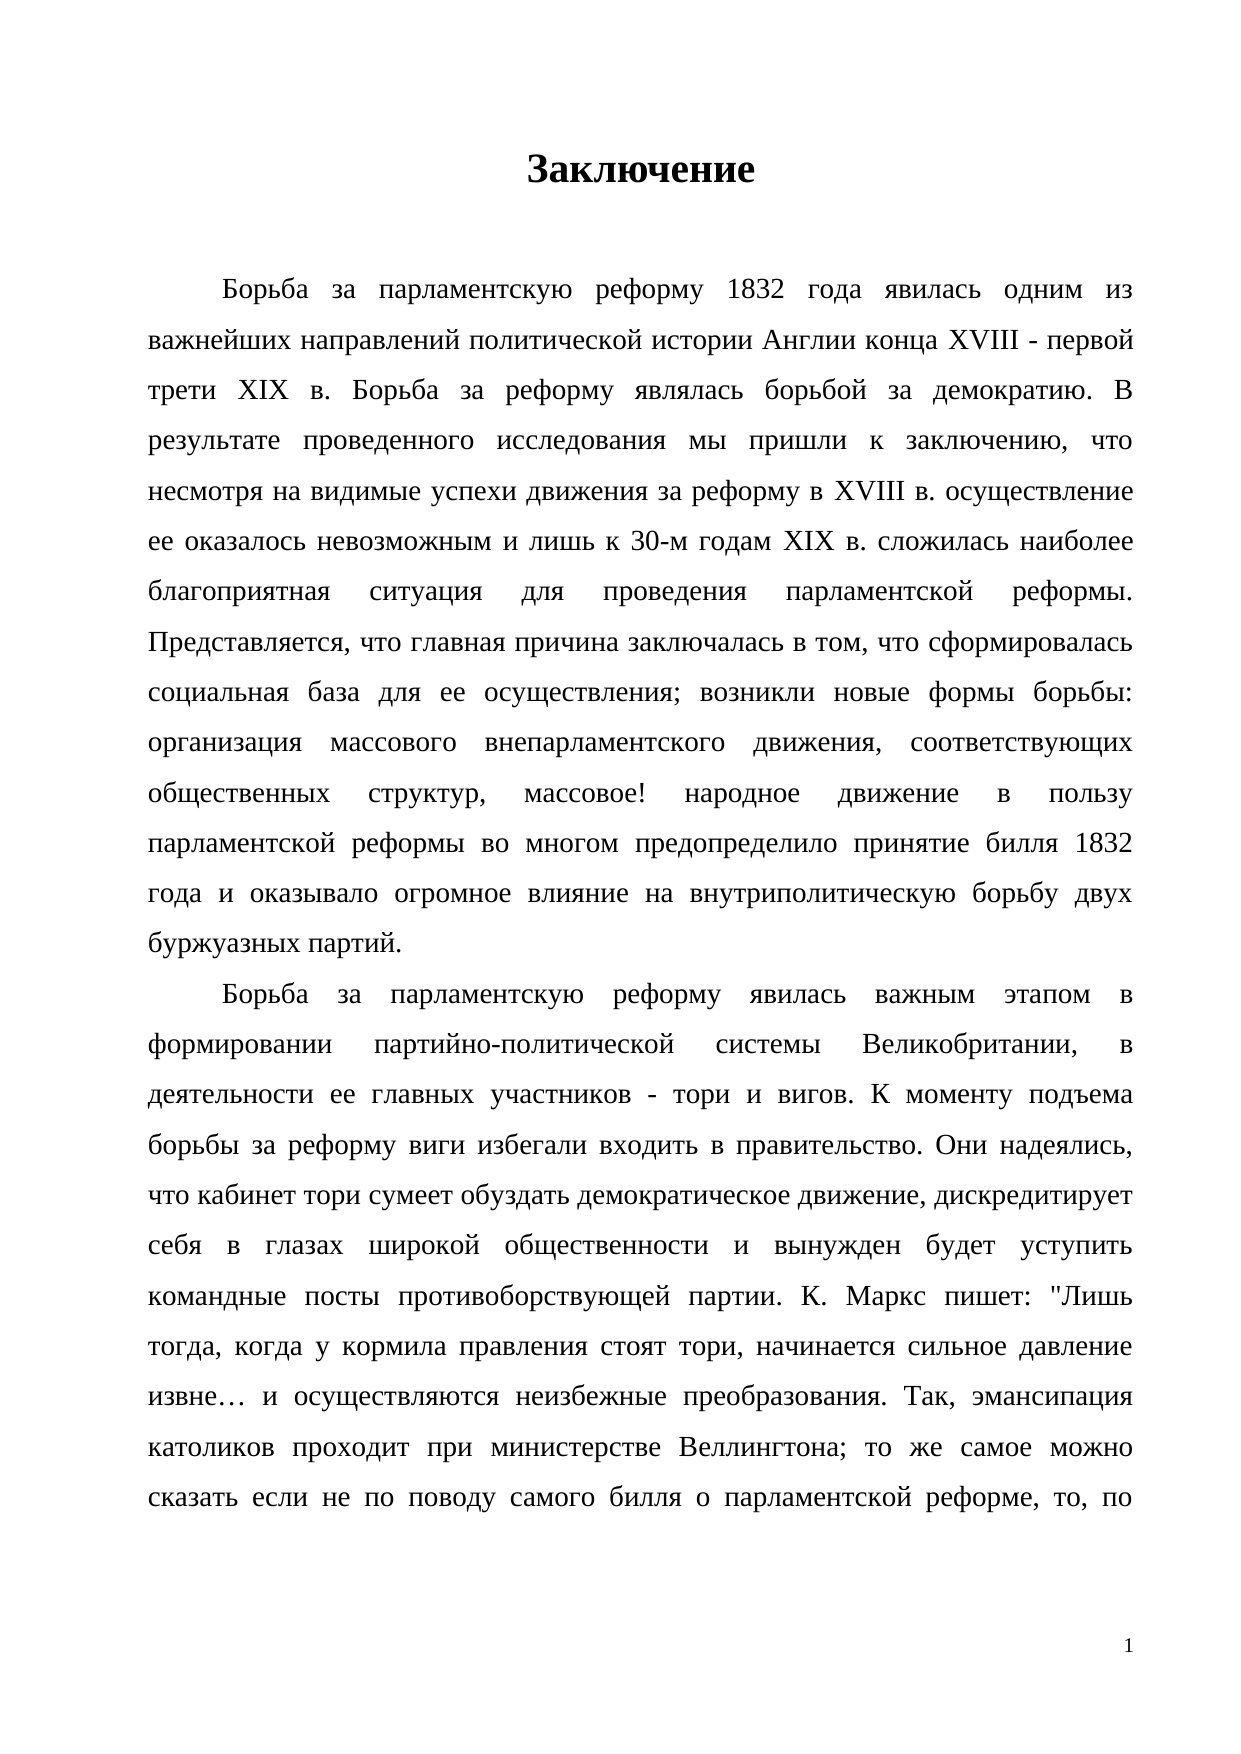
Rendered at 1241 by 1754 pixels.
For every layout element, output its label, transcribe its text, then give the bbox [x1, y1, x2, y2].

text Борьба за парламентскую реформу 1832 года явилась одним из важнейших направлений политической истории Англии конца XVIII - первой трети XIX в. Борьба за реформу являлась борьбой за демократию. В результате проведенного исследования мы пришли к заключению, что несмотря на видимые успехи движения за реформу в XVIII в. осуществление ее оказалось невозможным и лишь к 30-м годам XIX в. сложилась наиболее благоприятная ситуация для проведения парламентской реформы. Представляется, что главная причина заключалась в том, что сформировалась социальная база для ее осуществления; возникли новые формы борьбы: организация массового внепарламентского движения, соответствующих общественных структур, массовое! народное движение в пользу парламентской реформы во многом предопределило принятие билля 1832 года и оказывало огромное влияние на внутриполитическую борьбу двух буржуазных партий. [148, 272, 1134, 959]
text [148, 976, 1134, 1513]
subtitle Заключение [148, 143, 1134, 191]
